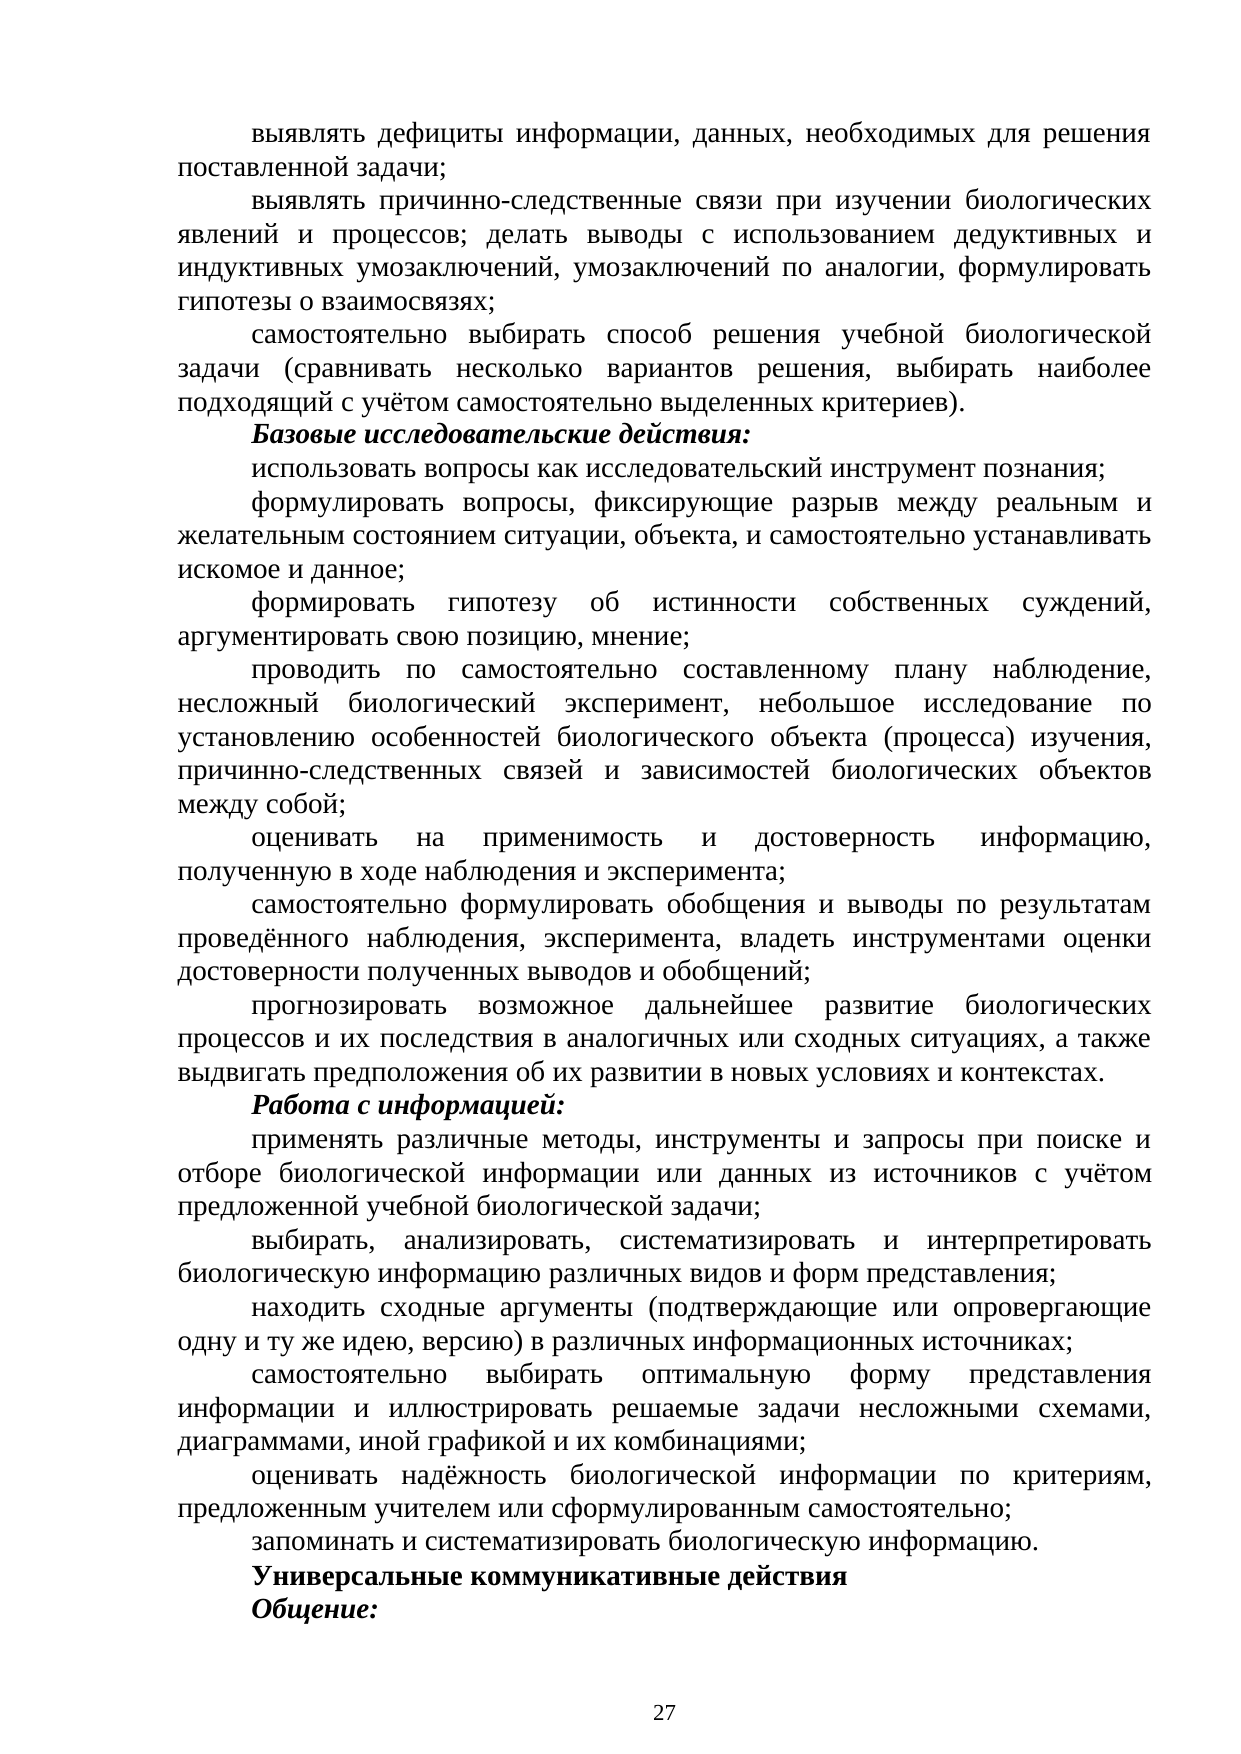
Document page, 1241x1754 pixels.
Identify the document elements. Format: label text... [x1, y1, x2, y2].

text использовать вопросы как исследовательский инструмент познания; [251, 451, 1163, 484]
text оценивать на применимость и достоверность информацию, полученную в ходе наблюдения и эксперимента; [177, 819, 1151, 886]
text выбирать, анализировать, систематизировать и интерпретировать биологическую информацию различных видов и форм представления; [177, 1222, 1152, 1289]
text Универсальные коммуникативные действия [251, 1558, 1163, 1591]
subtitle Общение: [251, 1591, 1163, 1625]
subtitle Базовые исследовательские действия: [251, 417, 1163, 451]
text проводить по самостоятельно составленному плану наблюдение, несложный биологический эксперимент, небольшое исследование по установлению особенностей биологического объекта (процесса) изучения, причинно-следственных связей и зависимостей биологических объектов между собой; [177, 652, 1152, 819]
subtitle Работа с информацией: [251, 1088, 1163, 1121]
text находить сходные аргументы (подтверждающие или опровергающие одну и ту же идею, версию) в различных информационных источниках; [177, 1289, 1151, 1356]
text формулировать вопросы, фиксирующие разрыв между реальным и желательным состоянием ситуации, объекта, и самостоятельно устанавливать искомое и данное; [177, 484, 1152, 584]
text выявлять дефициты информации, данных, необходимых для решения поставленной задачи; [177, 115, 1151, 182]
text самостоятельно выбирать способ решения учебной биологической задачи (сравнивать несколько вариантов решения, выбирать наиболее подходящий с учётом самостоятельно выделенных критериев). [177, 317, 1151, 417]
text прогнозировать возможное дальнейшее развитие биологических процессов и их последствия в аналогичных или сходных ситуациях, а также выдвигать предположения об их развитии в новых условиях и контекстах. [177, 987, 1152, 1088]
text выявлять причинно-следственные связи при изучении биологических явлений и процессов; делать выводы с использованием дедуктивных и индуктивных умозаключений, умозаключений по аналогии, формулировать гипотезы о взаимосвязях; [177, 182, 1152, 317]
text самостоятельно формулировать обобщения и выводы по результатам проведённого наблюдения, эксперимента, владеть инструментами оценки достоверности полученных выводов и обобщений; [177, 886, 1151, 987]
text запоминать и систематизировать биологическую информацию. [251, 1524, 1163, 1557]
text применять различные методы, инструменты и запросы при поиске и отборе биологической информации или данных из источников с учётом предложенной учебной биологической задачи; [177, 1121, 1152, 1222]
text формировать гипотезу об истинности собственных суждений, аргументировать свою позицию, мнение; [177, 584, 1152, 652]
text оценивать надёжность биологической информации по критериям, предложенным учителем или сформулированным самостоятельно; [177, 1457, 1152, 1524]
text самостоятельно выбирать оптимальную форму представления информации и иллюстрировать решаемые задачи несложными схемами, диаграммами, иной графикой и их комбинациями; [177, 1356, 1152, 1457]
